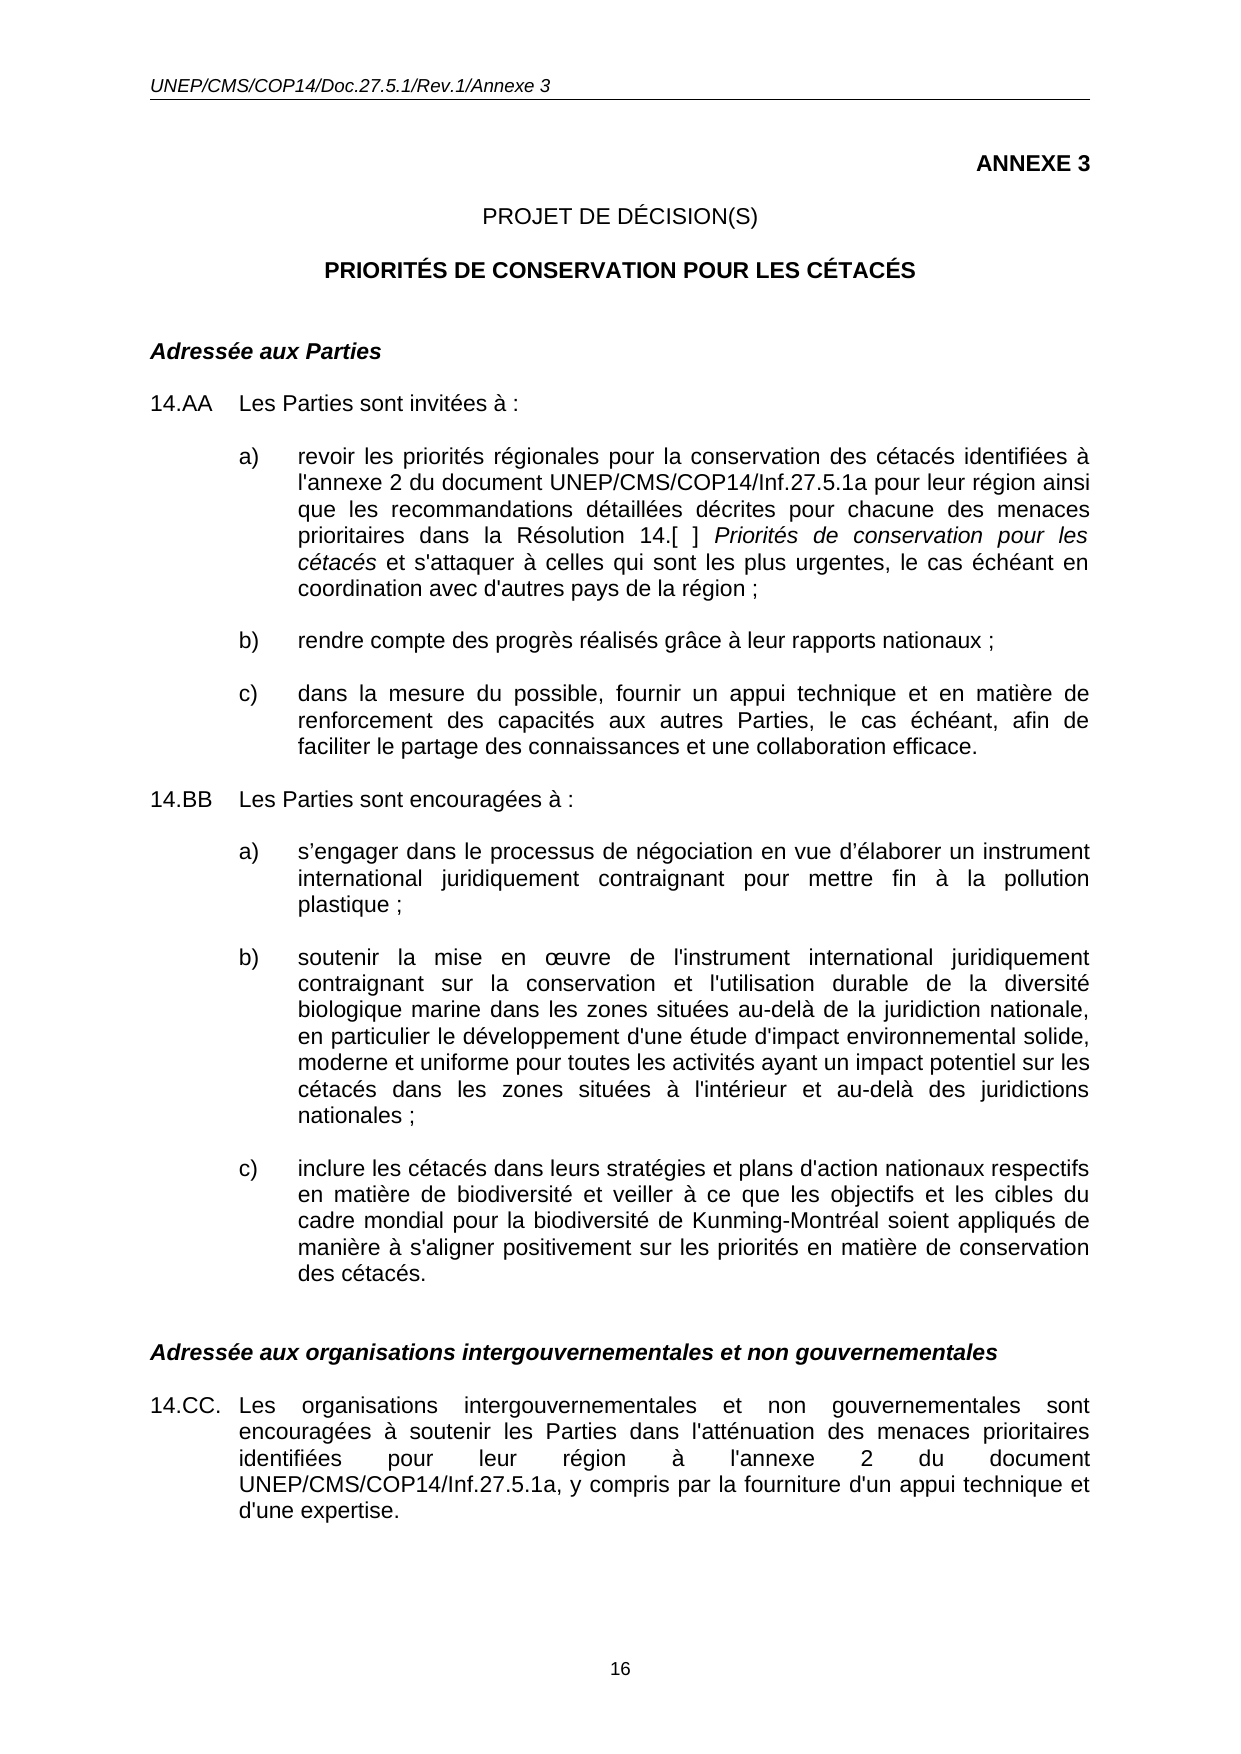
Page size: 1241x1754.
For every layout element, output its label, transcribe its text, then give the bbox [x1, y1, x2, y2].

text Adressée aux organisations intergouvernementales et non gouvernementales [150, 1339, 1090, 1365]
text Adressée aux Parties [150, 338, 1090, 364]
list soutenir la mise en œuvre de l'instrument international juridiquement contraignant sur la conservation et l'utilisation durable de la diversité biologique marine dans les zones situées au-delà de la juridiction nationale, en particulier le développement d'une étude d'impact environnemental solide, moderne et uniforme pour toutes les activités ayant un impact potentiel sur les cétacés dans les zones situées à l'intérieur et au-delà des juridictions nationales ; [239, 944, 1090, 1128]
text 14.BB Les Parties sont encouragées à : [150, 786, 1090, 812]
list inclure les cétacés dans leurs stratégies et plans d'action nationaux respectifs en matière de biodiversité et veiller à ce que les objectifs et les cibles du cadre mondial pour la biodiversité de Kunming-Montréal soient appliqués de manière à s'aligner positivement sur les priorités en matière de conservation des cétacés. [239, 1154, 1090, 1286]
text Annexe 3 [150, 150, 1090, 176]
text PROJET DE DÉCISION(S) [150, 203, 1090, 229]
list dans la mesure du possible, fournir un appui technique et en matière de renforcement des capacités aux autres Parties, le cas échéant, afin de faciliter le partage des connaissances et une collaboration efficace. [239, 680, 1090, 759]
list s’engager dans le processus de négociation en vue d’élaborer un instrument international juridiquement contraignant pour mettre fin à la pollution plastique ; [239, 838, 1090, 917]
text 14.CC. Les organisations intergouvernementales et non gouvernementales sont encouragées à soutenir les Parties dans l'atténuation des menaces prioritaires identifiées pour leur région à l'annexe 2 du document UNEP/CMS/COP14/Inf.27.5.1a, y compris par la fourniture d'un appui technique et d'une expertise. [150, 1392, 1090, 1523]
text Priorités de conservation pour les cétacés [150, 257, 1090, 283]
list revoir les priorités régionales pour la conservation des cétacés identifiées à l'annexe 2 du document UNEP/CMS/COP14/Inf.27.5.1a pour leur région ainsi que les recommandations détaillées décrites pour chacune des menaces prioritaires dans la Résolution 14.[ ] Priorités de conservation pour les cétacés et s'attaquer à celles qui sont les plus urgentes, le cas échéant en coordination avec d'autres pays de la région ; [239, 443, 1090, 601]
list rendre compte des progrès réalisés grâce à leur rapports nationaux ; [239, 627, 1090, 654]
text 14.AA Les Parties sont invitées à : [150, 390, 1090, 417]
